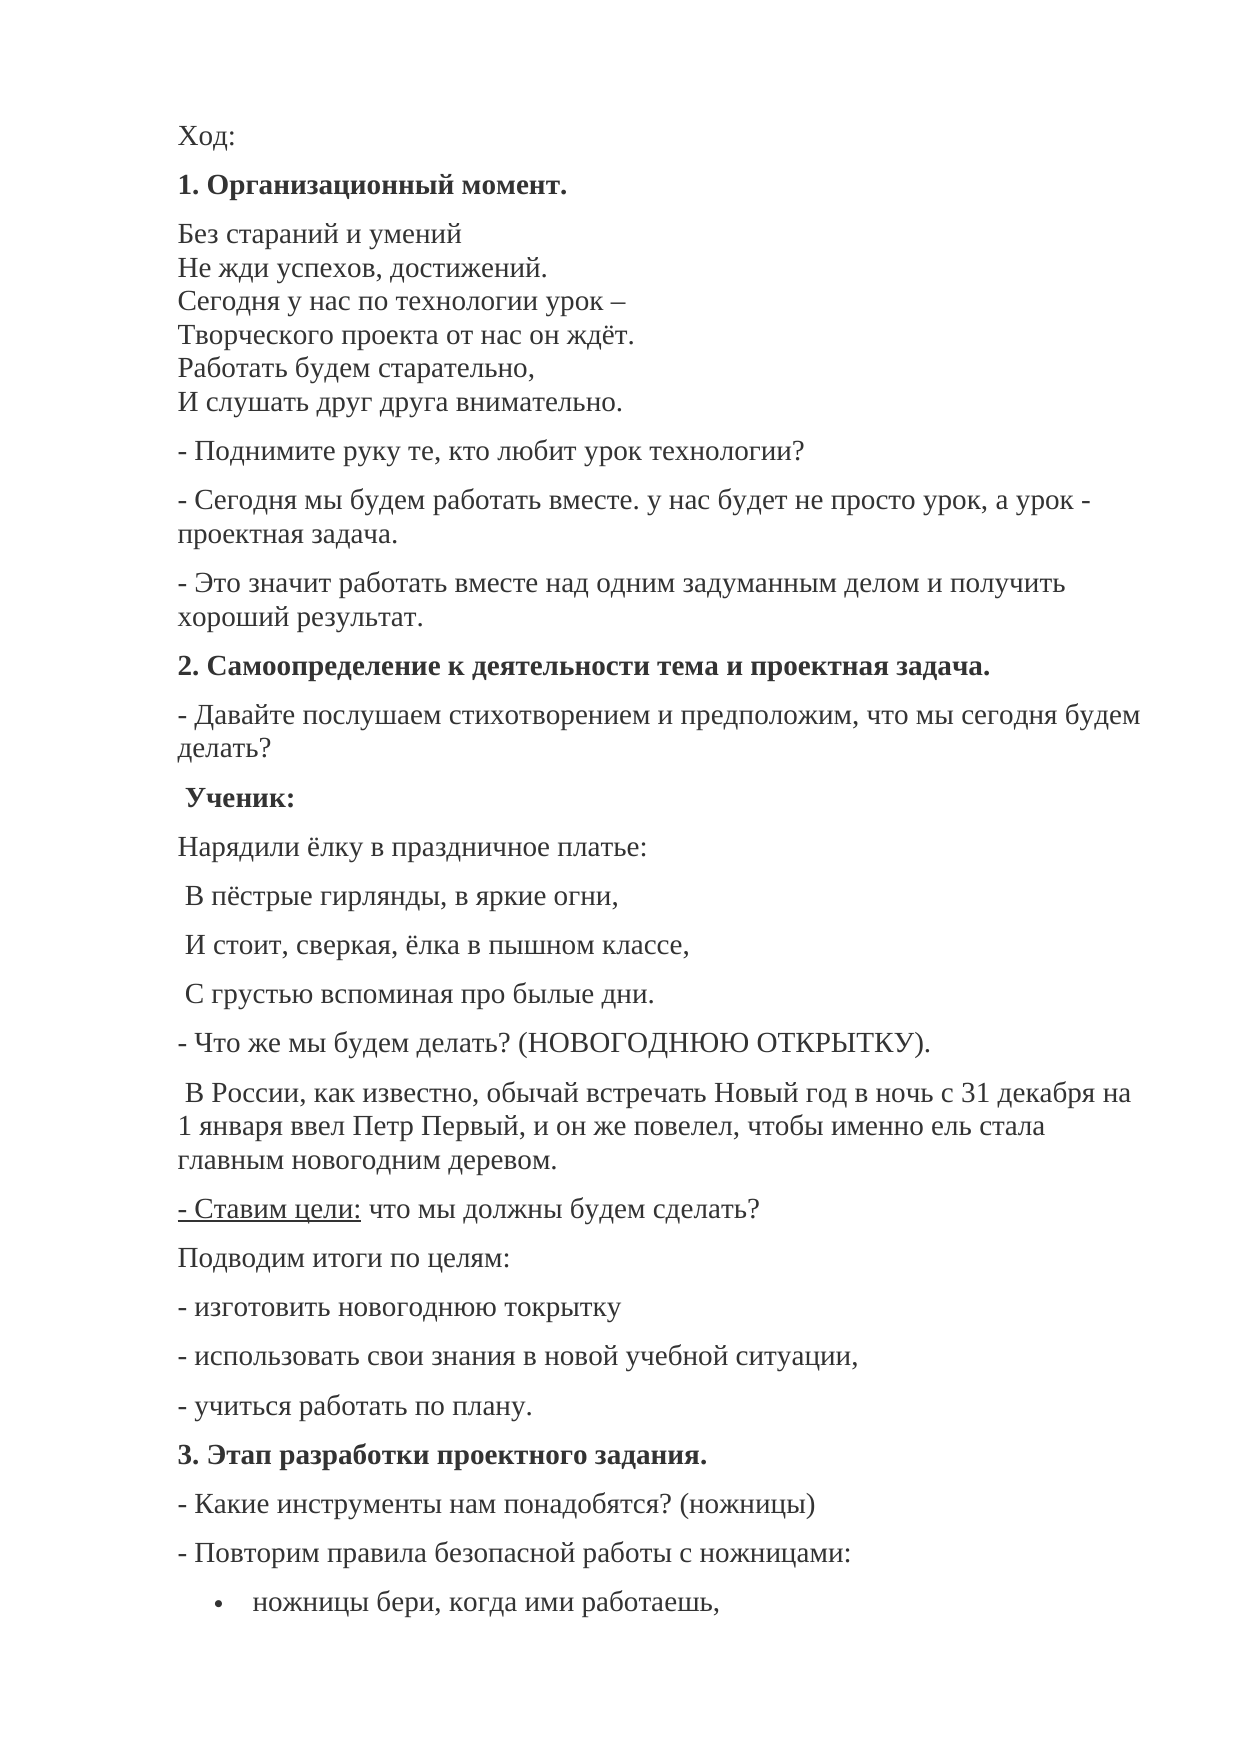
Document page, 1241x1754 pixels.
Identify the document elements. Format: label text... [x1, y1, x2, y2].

text - Поднимите руку те, кто любит урок технологии? [177, 433, 1152, 467]
text Без стараний и умений Не жди успехов, достижений. Сегодня у нас по технологии урок – Творческого проекта от нас он ждёт. Работать будем старательно, И слушать друг друга внимательно. [177, 216, 1152, 418]
text - Что же мы будем делать? (НОВОГОДНЮЮ ОТКРЫТКУ). [177, 1026, 1152, 1059]
text - Сегодня мы будем работать вместе. у нас будет не просто урок, а урок - проектная задача. [177, 482, 1152, 549]
text - Ставим цели: что мы должны будем сделать? [177, 1191, 1152, 1224]
text - изготовить новогоднюю токрытку [177, 1289, 1152, 1323]
text 2. Самоопределение к деятельности тема и проектная задача. [177, 648, 1152, 681]
text В России, как известно, обычай встречать Новый год в ночь с 31 декабря на 1 января ввел Петр Первый, и он же повелел, чтобы именно ель стала главным новогодним деревом. [177, 1075, 1152, 1175]
text 1. Организационный момент. [177, 167, 1152, 201]
text Нарядили ёлку в праздничное платье: [177, 829, 1152, 862]
text С грустью вспоминая про былые дни. [177, 976, 1152, 1010]
text 3. Этап разработки проектного задания. [177, 1437, 1152, 1470]
text Подводим итоги по целям: [177, 1240, 1152, 1274]
text - Повторим правила безопасной работы с ножницами: [177, 1535, 1152, 1569]
text - учиться работать по плану. [177, 1388, 1152, 1421]
text И стоит, сверкая, ёлка в пышном классе, [177, 927, 1152, 961]
text - использовать свои знания в новой учебной ситуации, [177, 1338, 1152, 1372]
text - Это значит работать вместе над одним задуманным делом и получить хороший результат. [177, 565, 1152, 632]
text В пёстрые гирлянды, в яркие огни, [177, 878, 1152, 912]
text Ход: [177, 118, 1152, 152]
list ножницы бери, когда ими работаешь, [215, 1584, 1152, 1618]
text - Давайте послушаем стихотворением и предположим, что мы сегодня будем делать? [177, 697, 1152, 764]
text Ученик: [177, 780, 1152, 813]
text - Какие инструменты нам понадобятся? (ножницы) [177, 1486, 1152, 1519]
